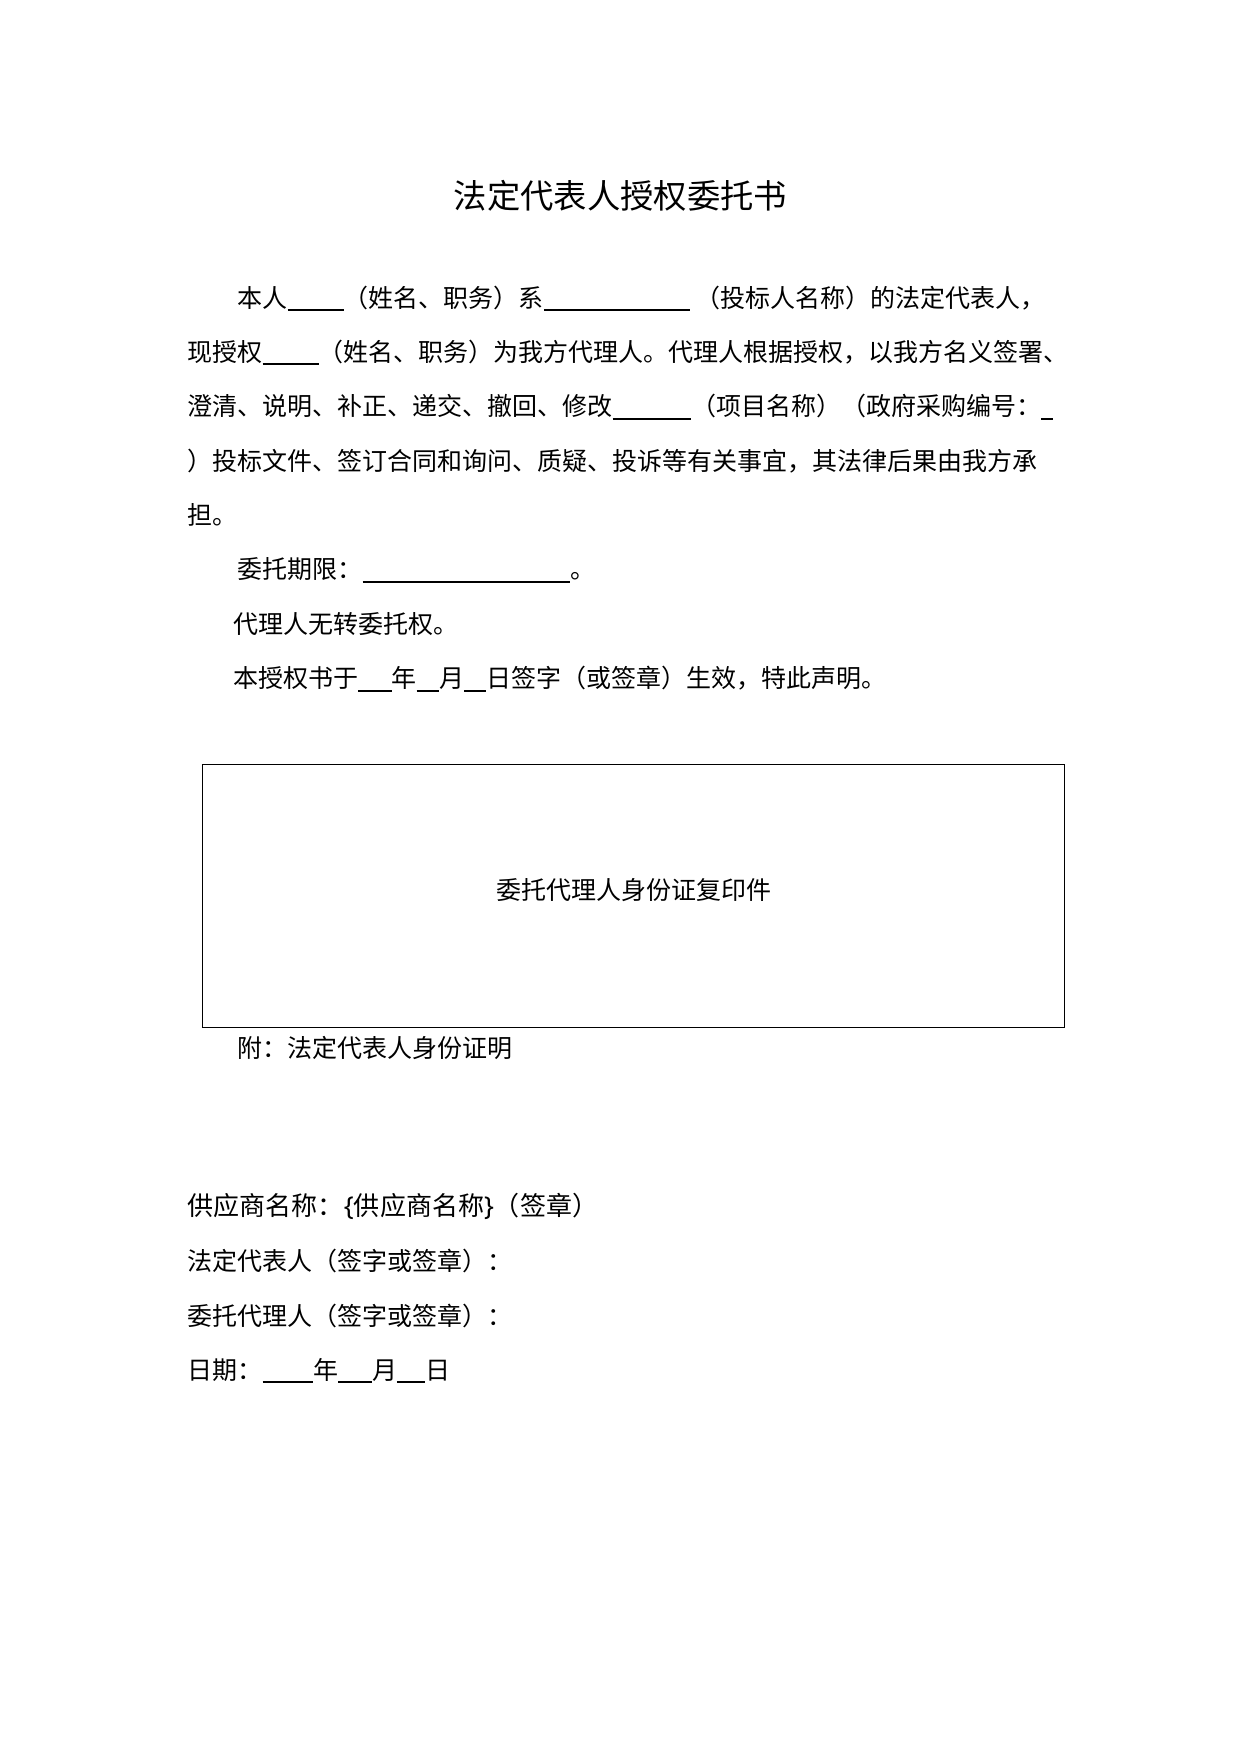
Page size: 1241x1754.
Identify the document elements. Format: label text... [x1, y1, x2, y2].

text 附：法定代表人身份证明 [187, 1028, 1053, 1064]
text 法定代表人（签字或签章）： [187, 1242, 1053, 1278]
text 法定代表人授权委托书 [187, 162, 1053, 227]
text 代理人无转委托权。 [187, 604, 1053, 641]
text 本授权书于 年 月 日签字（或签章）生效，特此声明。 [187, 659, 1053, 695]
text 日期： 年 月 日 [187, 1350, 1009, 1387]
text 供应商名称：{供应商名称}（签章） [494, 1185, 1053, 1223]
text 委托期限： 。 [187, 550, 1053, 586]
text 本人 （姓名、职务）系 （投标人名称）的法定代表人，现授权 （姓名、职务）为我方代理人。代理人根据授权，以我方名义签署、澄清、说明、补正、递交、撤回、修改 （项目名称）（政府采购编号： ）投标文件、签订合同和询问、质疑、投诉等有关事宜，其法律后果由我方承担。 [187, 278, 1053, 532]
table_header 委托代理人身份证复印件 [203, 765, 1064, 1027]
text 委托代理人（签字或签章）： [187, 1296, 1053, 1332]
